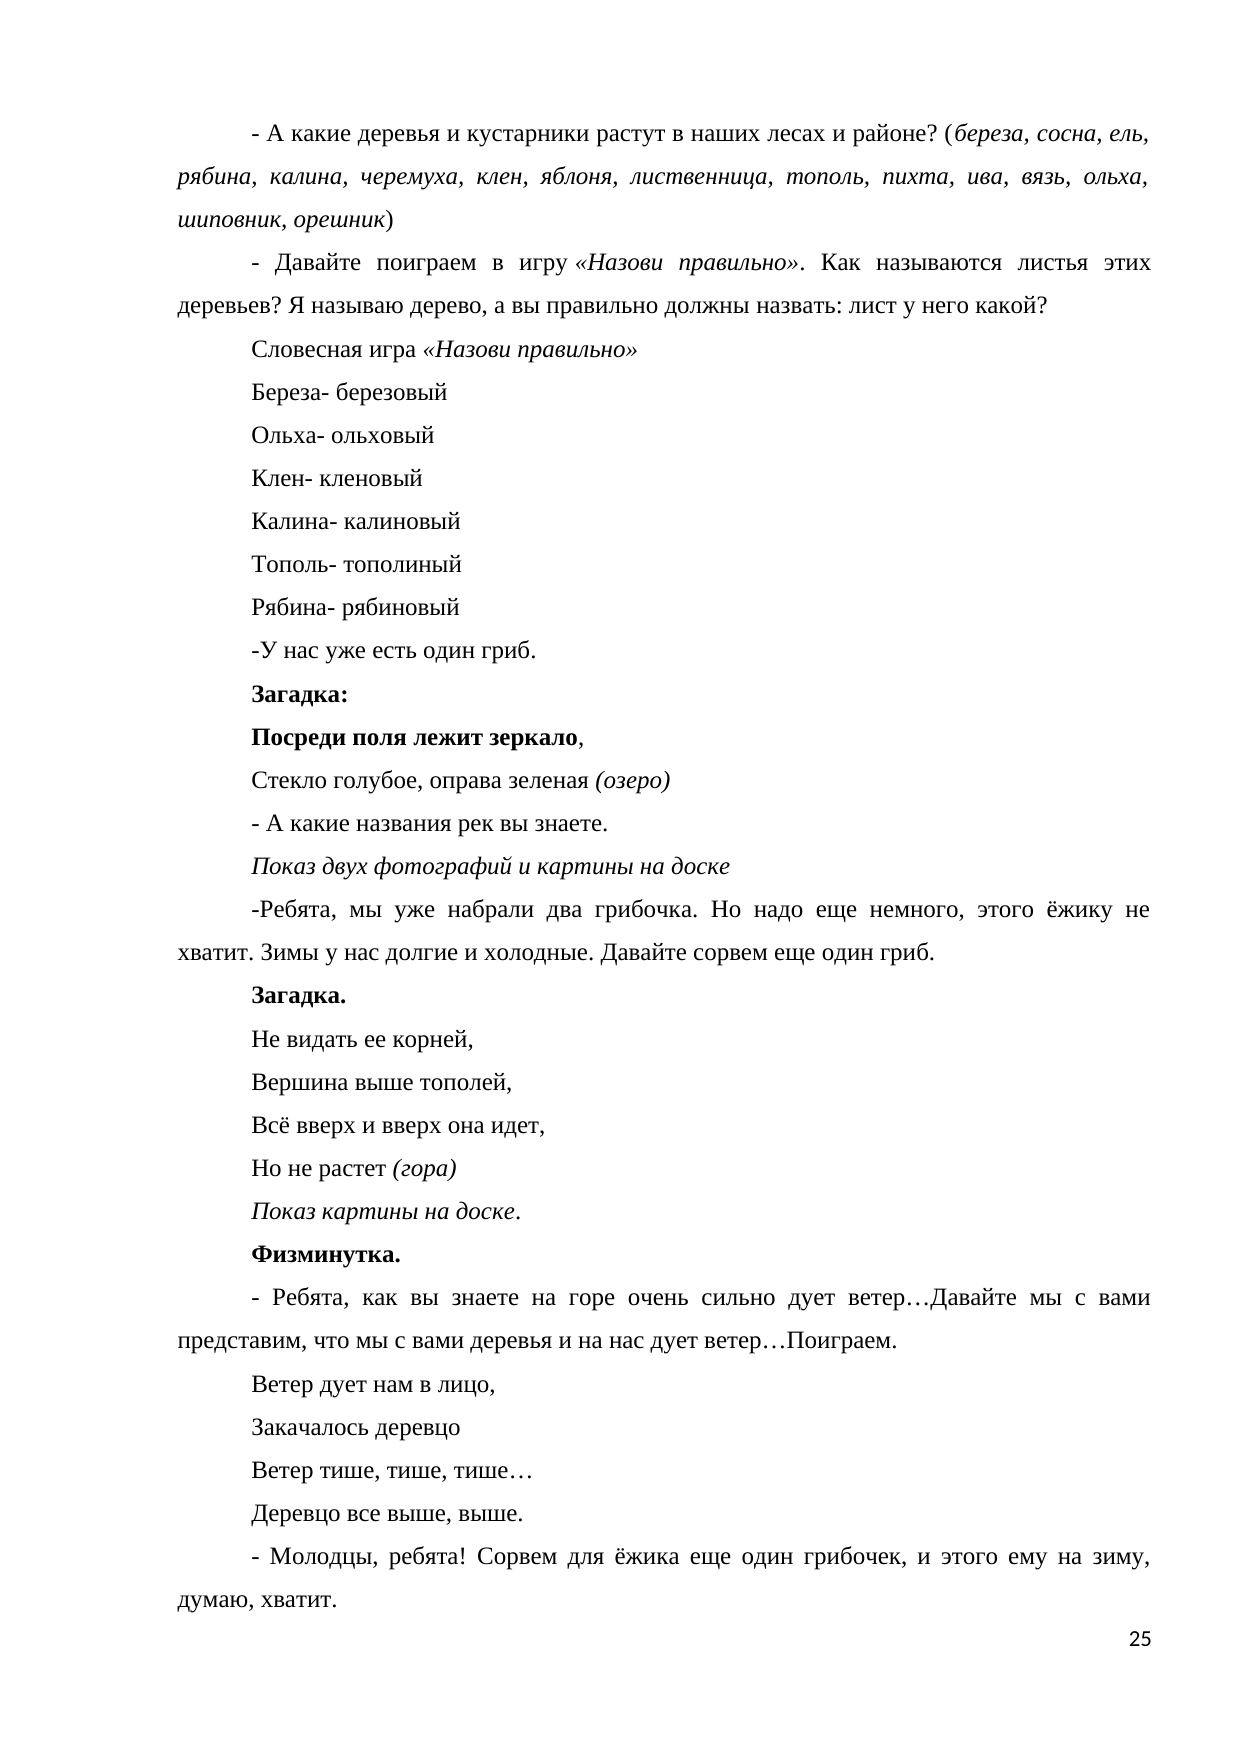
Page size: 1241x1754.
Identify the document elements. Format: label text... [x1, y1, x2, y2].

text - Молодцы, ребята! Сорвем для ёжика еще один грибочек, и этого ему на зиму, думаю, хватит. [177, 1541, 1152, 1613]
text Всё вверх и вверх она идет, [177, 1110, 1152, 1139]
text Показ двух фотографий и картины на доске [177, 851, 1152, 880]
text Ольха- ольховый [177, 420, 1152, 449]
text - Ребята, как вы знаете на горе очень сильно дует ветер…Давайте мы с вами представим, что мы с вами деревья и на нас дует ветер…Поиграем. [177, 1282, 1152, 1354]
text -Ребята, мы уже набрали два грибочка. Но надо еще немного, этого ёжику не хватит. Зимы у нас долгие и холодные. Давайте сорвем еще один гриб. [177, 894, 1152, 966]
text Береза- березовый [177, 377, 1152, 406]
text Рябина- рябиновый [177, 592, 1152, 621]
text Словесная игра «Назови правильно» [177, 334, 1152, 362]
text Вершина выше тополей, [177, 1067, 1152, 1096]
text Деревцо все выше, выше. [177, 1498, 1152, 1527]
text Показ картины на доске. [177, 1196, 1152, 1225]
text Загадка. [177, 981, 1152, 1009]
text Ветер тише, тише, тише… [177, 1455, 1152, 1484]
text -У нас уже есть один гриб. [177, 636, 1152, 664]
text Ветер дует нам в лицо, [177, 1369, 1152, 1397]
text Клен- кленовый [177, 463, 1152, 492]
text - А какие названия рек вы знаете. [177, 808, 1152, 837]
text Тополь- тополиный [177, 549, 1152, 578]
text - А какие деревья и кустарники растут в наших лесах и районе? (береза, сосна, ель, рябина, калина, черемуха, клен, яблоня, лиственница, тополь, пихта, ива, вязь, ольха, шиповник, орешник) [177, 118, 1152, 233]
text Стекло голубое, оправа зеленая (озеро) [177, 765, 1152, 794]
text Не видать ее корней, [177, 1024, 1152, 1052]
text Закачалось деревцо [177, 1412, 1152, 1441]
text Физминутка. [177, 1239, 1152, 1268]
text - Давайте поиграем в игру «Назови правильно». Как называются листья этих деревьев? Я называю дерево, а вы правильно должны назвать: лист у него какой? [177, 247, 1152, 319]
text Калина- калиновый [177, 506, 1152, 535]
text Посреди поля лежит зеркало, [177, 722, 1152, 751]
text Загадка: [177, 679, 1152, 707]
text Но не растет (гора) [177, 1153, 1152, 1182]
